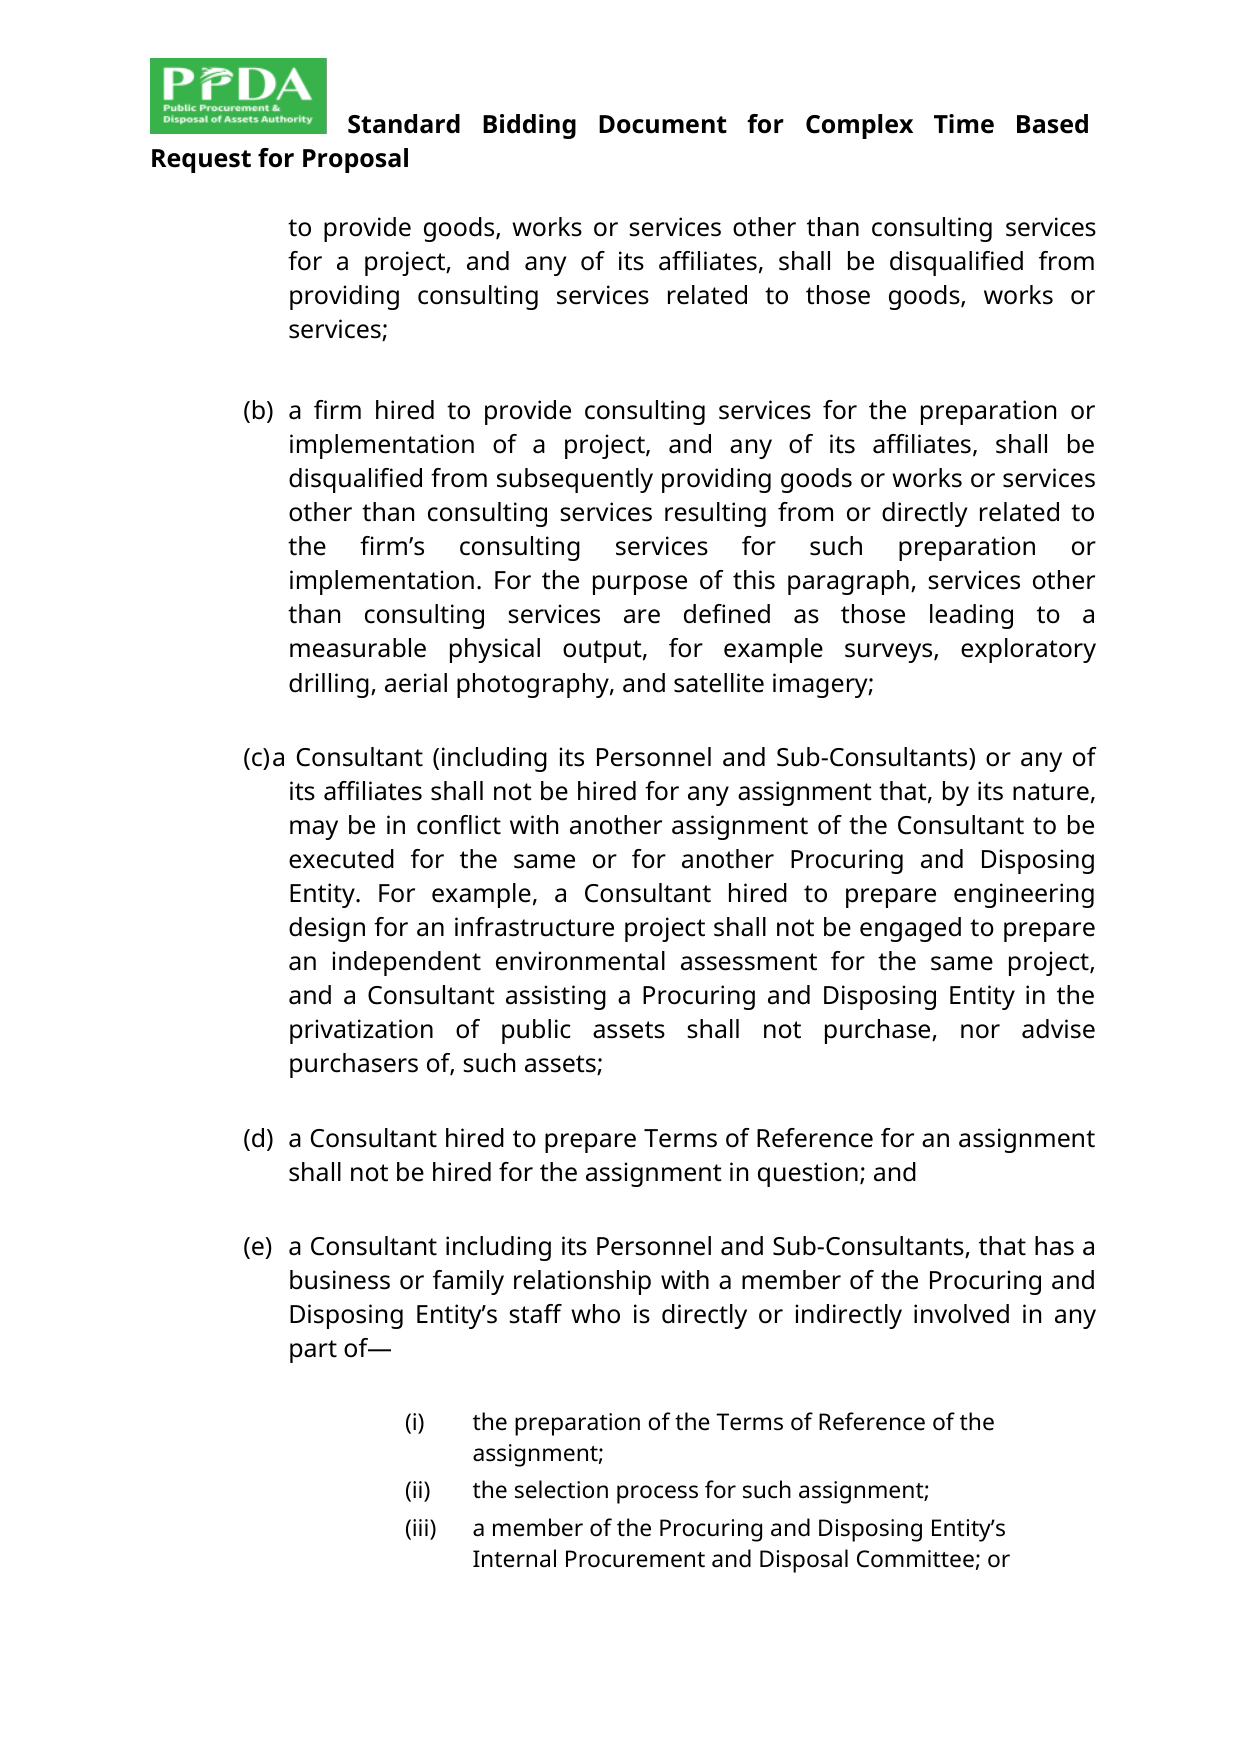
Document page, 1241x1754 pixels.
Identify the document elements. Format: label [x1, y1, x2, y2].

table_cell [143, 204, 1108, 1581]
picture [150, 58, 328, 134]
